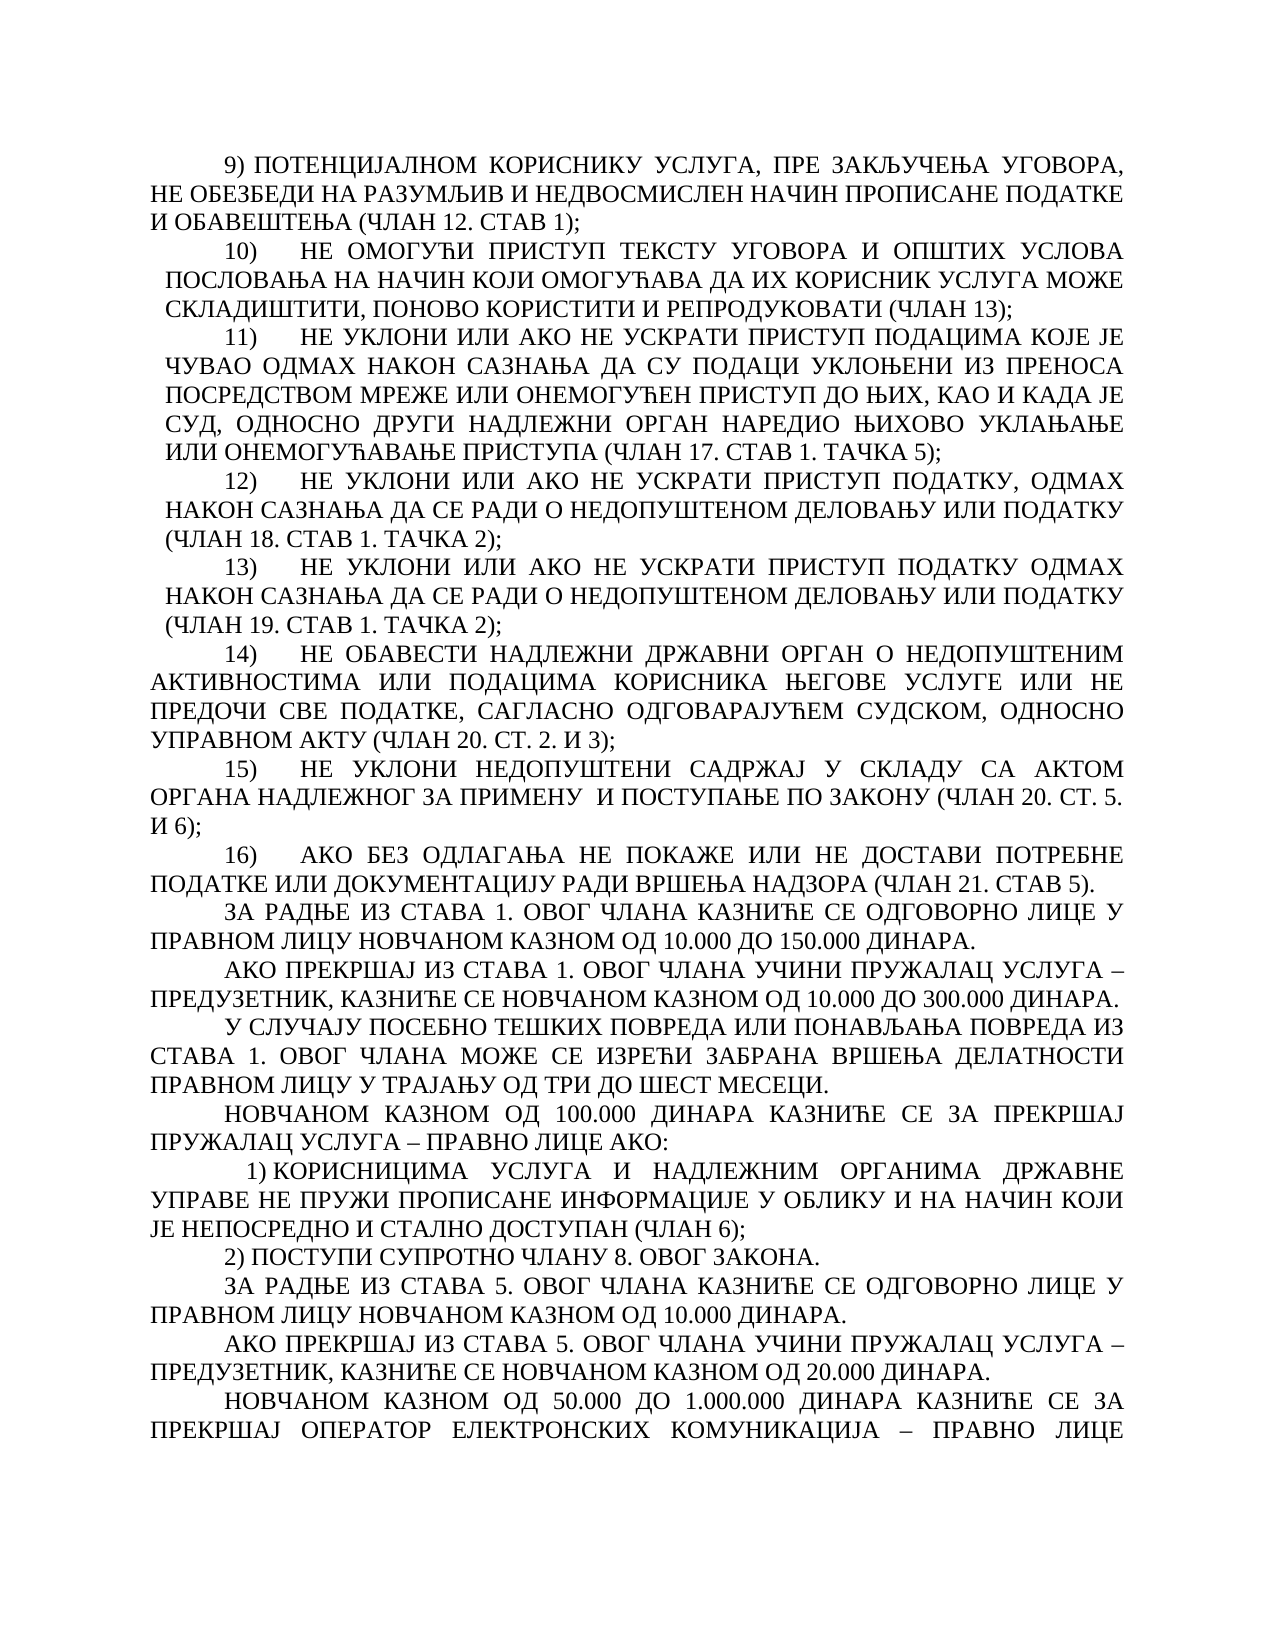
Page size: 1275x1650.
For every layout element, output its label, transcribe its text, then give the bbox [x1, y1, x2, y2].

list АКО БЕЗ ОДЛАГАЊА НЕ ПОКАЖЕ ИЛИ НЕ ДОСТАВИ ПОТРЕБНЕ ПОДАТКЕ ИЛИ ДОКУМЕНТАЦИЈУ РАДИ ВРШЕЊА НАДЗОРА (ЧЛАН 21. СТАВ 5). [150, 840, 1125, 897]
text ЗА РАДЊЕ ИЗ СТАВА 5. ОВОГ ЧЛАНА КАЗНИЋЕ СЕ ОДГОВОРНО ЛИЦЕ У ПРАВНОМ ЛИЦУ НОВЧАНОМ КАЗНОМ ОД 10.000 ДИНАРА. [150, 1271, 1125, 1329]
list НЕ УКЛОНИ НЕДОПУШТЕНИ САДРЖАЈ У СКЛАДУ СА АКТОМ ОРГАНА НАДЛЕЖНОГ ЗА ПРИМЕНУ И ПОСТУПАЊЕ ПО ЗАКОНУ (ЧЛАН 20. СТ. 5. И 6); [150, 754, 1125, 840]
text У СЛУЧАЈУ ПОСЕБНО ТЕШКИХ ПОВРЕДА ИЛИ ПОНАВЉАЊА ПОВРЕДА ИЗ СТАВА 1. ОВОГ ЧЛАНА МОЖЕ СЕ ИЗРЕЋИ ЗАБРАНА ВРШЕЊА ДЕЛАТНОСТИ ПРАВНОМ ЛИЦУ У ТРАЈАЊУ ОД ТРИ ДО ШЕСТ МЕСЕЦИ. [150, 1012, 1125, 1099]
list НЕ ОМОГУЋИ ПРИСТУП ТЕКСТУ УГОВОРА И ОПШТИХ УСЛОВА ПОСЛОВАЊА НА НАЧИН КОЈИ ОМОГУЋАВА ДА ИХ КОРИСНИК УСЛУГА МОЖЕ СКЛАДИШТИТИ, ПОНОВО КОРИСТИТИ И РЕПРОДУКОВАТИ (ЧЛАН 13); [165, 236, 1125, 322]
text АКО ПРЕКРШАЈ ИЗ СТАВА 5. ОВОГ ЧЛАНА УЧИНИ ПРУЖАЛАЦ УСЛУГА – ПРЕДУЗЕТНИК, КАЗНИЋЕ СЕ НОВЧАНОМ КАЗНОМ ОД 20.000 ДИНАРА. [150, 1329, 1125, 1386]
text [150, 1386, 1125, 1444]
list НЕ ОБАВЕСТИ НАДЛЕЖНИ ДРЖАВНИ ОРГАН О НЕДОПУШТЕНИМ АКТИВНОСТИМА ИЛИ ПОДАЦИМА КОРИСНИКА ЊЕГОВЕ УСЛУГЕ ИЛИ НЕ ПРЕДОЧИ СВЕ ПОДАТКЕ, САГЛАСНО ОДГОВАРАЈУЋЕМ СУДСКОМ, ОДНОСНО УПРАВНОМ АКТУ (ЧЛАН 20. СТ. 2. И 3); [150, 639, 1125, 754]
list НЕ УКЛОНИ ИЛИ АКО НЕ УСКРАТИ ПРИСТУП ПОДАЦИМА КОЈЕ ЈЕ ЧУВАО ОДМАХ НАКОН САЗНАЊА ДА СУ ПОДАЦИ УКЛОЊЕНИ ИЗ ПРЕНОСА ПОСРЕДСТВОМ МРЕЖЕ ИЛИ ОНЕМОГУЋЕН ПРИСТУП ДО ЊИХ, КАО И КАДА ЈЕ СУД, ОДНОСНО ДРУГИ НАДЛЕЖНИ ОРГАН НАРЕДИО ЊИХОВО УКЛАЊАЊЕ ИЛИ ОНЕМОГУЋАВАЊЕ ПРИСТУПА (ЧЛАН 17. СТАВ 1. ТАЧКА 5); [165, 322, 1125, 466]
text НОВЧАНОМ КАЗНОМ ОД 100.000 ДИНАРА КАЗНИЋЕ СЕ ЗА ПРЕКРШАЈ ПРУЖАЛАЦ УСЛУГА – ПРАВНО ЛИЦЕ АКО: [150, 1099, 1125, 1156]
text ЗА РАДЊЕ ИЗ СТАВА 1. ОВОГ ЧЛАНА КАЗНИЋЕ СЕ ОДГОВОРНО ЛИЦЕ У ПРАВНОМ ЛИЦУ НОВЧАНОМ КАЗНОМ ОД 10.000 ДО 150.000 ДИНАРА. [150, 897, 1125, 955]
text 2) ПОСТУПИ СУПРОТНО ЧЛАНУ 8. ОВОГ ЗАКОНА. [150, 1242, 1125, 1271]
text 1) КОРИСНИЦИМА УСЛУГА И НАДЛЕЖНИМ ОРГАНИМА ДРЖАВНЕ УПРАВЕ НЕ ПРУЖИ ПРОПИСАНЕ ИНФОРМАЦИЈЕ У ОБЛИКУ И НА НАЧИН КОЈИ ЈЕ НЕПОСРЕДНО И СТАЛНО ДОСТУПАН (ЧЛАН 6); [150, 1156, 1125, 1242]
list ПОТЕНЦИЈАЛНОМ КОРИСНИКУ УСЛУГА, ПРЕ ЗАКЉУЧЕЊА УГОВОРА, НЕ ОБЕЗБЕДИ НА РАЗУМЉИВ И НЕДВОСМИСЛЕН НАЧИН ПРОПИСАНЕ ПОДАТКЕ И ОБАВЕШТЕЊА (ЧЛАН 12. СТАВ 1); [150, 150, 1125, 236]
list НЕ УКЛОНИ ИЛИ АКО НЕ УСКРАТИ ПРИСТУП ПОДАТКУ, ОДМАХ НАКОН САЗНАЊА ДА СЕ РАДИ О НЕДОПУШТЕНОМ ДЕЛОВАЊУ ИЛИ ПОДАТКУ (ЧЛАН 18. СТАВ 1. ТАЧКА 2); [165, 466, 1125, 552]
text АКО ПРЕКРШАЈ ИЗ СТАВА 1. ОВОГ ЧЛАНА УЧИНИ ПРУЖАЛАЦ УСЛУГА – ПРЕДУЗЕТНИК, КАЗНИЋЕ СЕ НОВЧАНОМ КАЗНОМ ОД 10.000 ДО 300.000 ДИНАРА. [150, 955, 1125, 1012]
list НЕ УКЛОНИ ИЛИ АКО НЕ УСКРАТИ ПРИСТУП ПОДАТКУ ОДМАХ НАКОН САЗНАЊА ДА СЕ РАДИ О НЕДОПУШТЕНОМ ДЕЛОВАЊУ ИЛИ ПОДАТКУ (ЧЛАН 19. СТАВ 1. ТАЧКА 2); [165, 552, 1125, 639]
